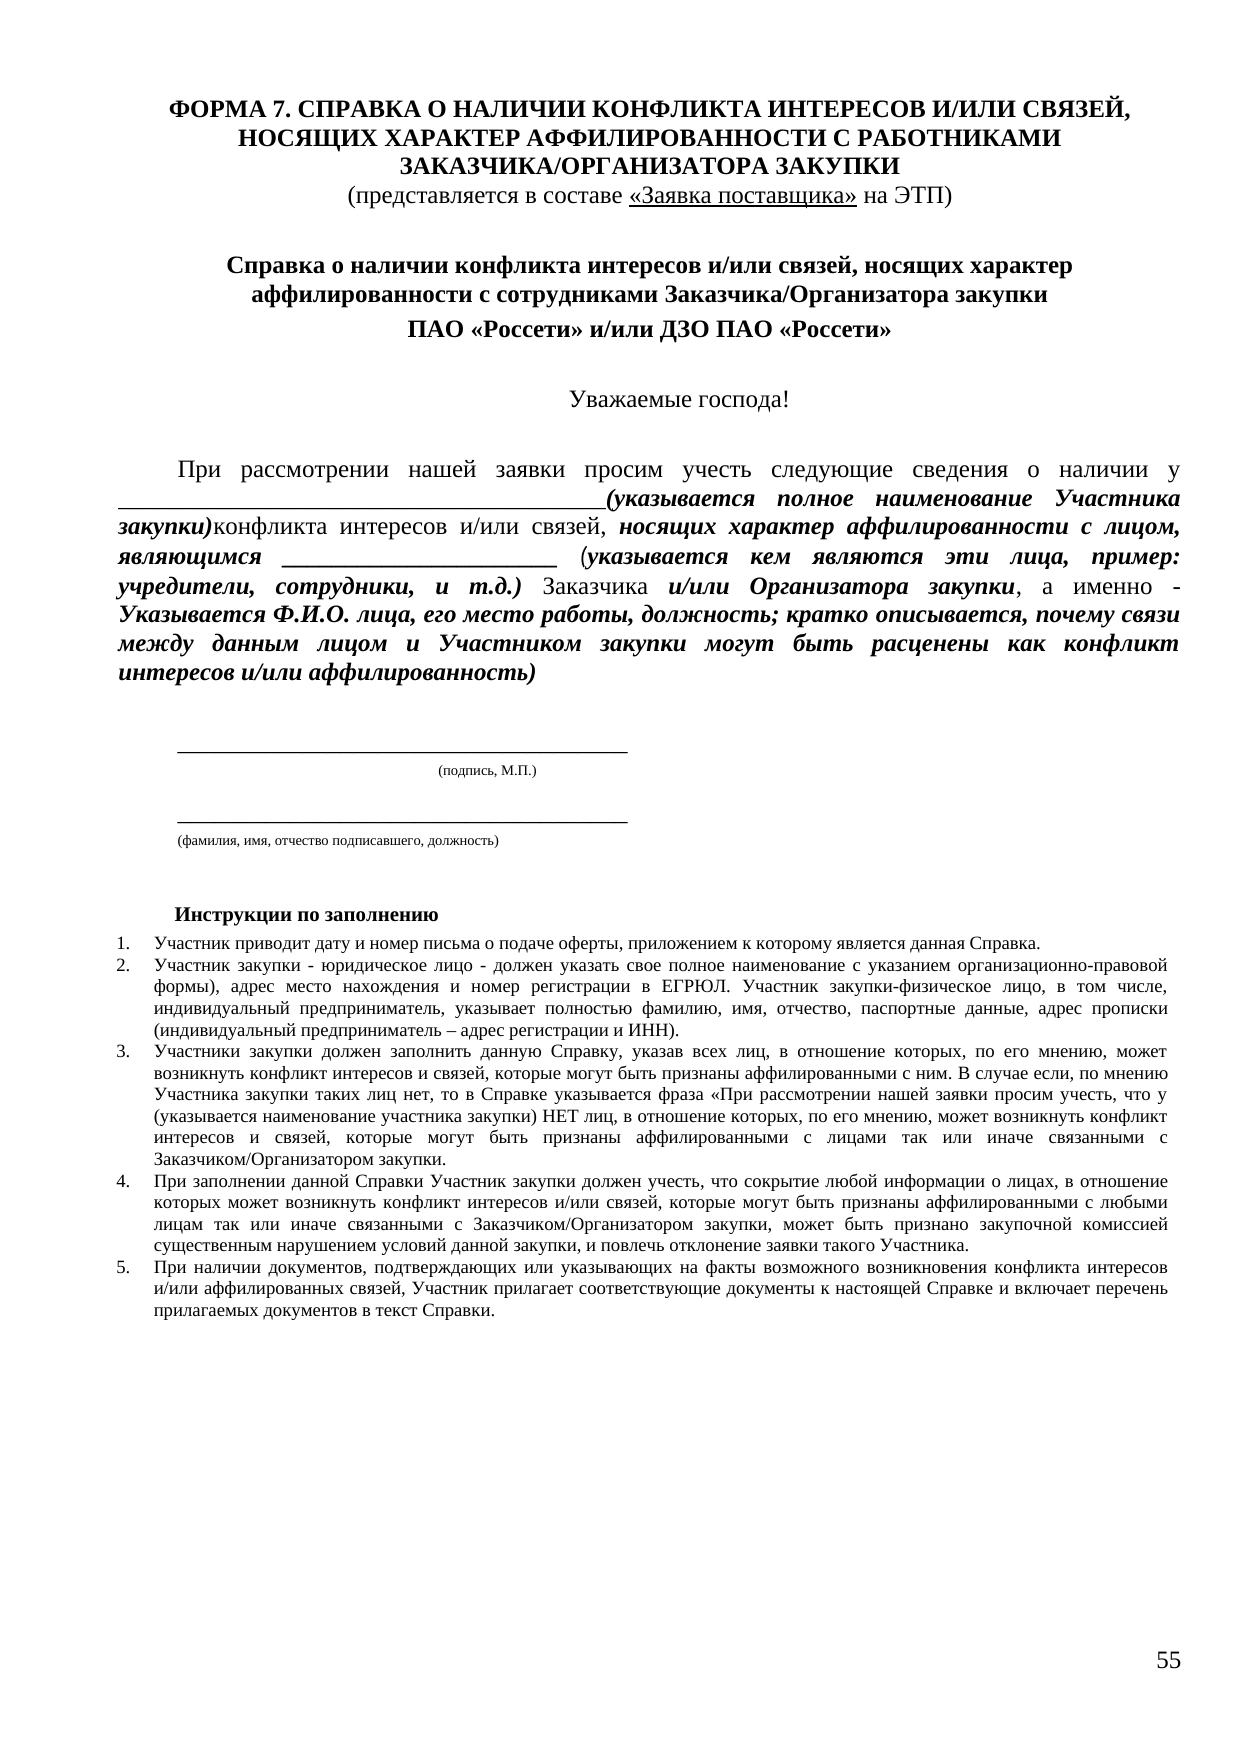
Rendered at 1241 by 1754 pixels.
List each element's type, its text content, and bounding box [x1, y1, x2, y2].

text Справка о наличии конфликта интересов и/или связей, носящих характер аффилированности с сотрудниками Заказчика/Организатора закупки [118, 250, 1181, 308]
text (представляется в составе «Заявка поставщика» на ЭТП) [118, 180, 1181, 209]
list Участник закупки - юридическое лицо - должен указать свое полное наименование с указанием организационно-правовой формы), адрес место нахождения и номер регистрации в ЕГРЮЛ. Участник закупки-физическое лицо, в том числе, индивидуальный предприниматель, указывает полностью фамилию, имя, отчество, паспортные данные, адрес прописки (индивидуальный предприниматель – адрес регистрации и ИНН). [116, 954, 1169, 1040]
text (фамилия, имя, отчество подписавшего, должность) [118, 832, 1181, 861]
subtitle ФОРМА 7. Справка о наличии конфликта интересов и/или связей, носящих характер аффилированности с работниками Заказчика/Организатора закупки [118, 94, 1181, 180]
text ____________________________________ [118, 727, 1181, 756]
text Инструкции по заполнению [118, 902, 1181, 926]
list При заполнении данной Справки Участник закупки должен учесть, что сокрытие любой информации о лицах, в отношение которых может возникнуть конфликт интересов и/или связей, которые могут быть признаны аффилированными с любыми лицам так или иначе связанными с Заказчиком/Организатором закупки, может быть признано закупочной комиссией существенным нарушением условий данной закупки, и повлечь отклонение заявки такого Участника. [116, 1169, 1169, 1256]
text ПАО «Россети» и/или ДЗО ПАО «Россети» [118, 314, 1181, 343]
text ____________________________________ [118, 797, 1181, 826]
list При наличии документов, подтверждающих или указывающих на факты возможного возникновения конфликта интересов и/или аффилированных связей, Участник прилагает соответствующие документы к настоящей Справке и включает перечень прилагаемых документов в текст Справки. [116, 1256, 1169, 1320]
list Участники закупки должен заполнить данную Справку, указав всех лиц, в отношение которых, по его мнению, может возникнуть конфликт интересов и связей, которые могут быть признаны аффилированными с ним. В случае если, по мнению Участника закупки таких лиц нет, то в Справке указывается фраза «При рассмотрении нашей заявки просим учесть, что у (указывается наименование участника закупки) НЕТ лиц, в отношение которых, по его мнению, может возникнуть конфликт интересов и связей, которые могут быть признаны аффилированными с лицами так или иначе связанными с Заказчиком/Организатором закупки. [116, 1040, 1169, 1169]
list Участник приводит дату и номер письма о подаче оферты, приложением к которому является данная Справка. [116, 932, 1169, 954]
text Уважаемые господа! [118, 384, 1181, 413]
text (подпись, М.П.) [118, 762, 797, 791]
text При рассмотрении нашей заявки просим учесть следующие сведения о наличии у _______________________________________(указывается полное наименование Участника закупки)конфликта интересов и/или связей, носящих характер аффилированности с лицом, являющимся ______________________ (указывается кем являются эти лица, пример: учредители, сотрудники, и т.д.) Заказчика и/или Организатора закупки, а именно - Указывается Ф.И.О. лица, его место работы, должность; кратко описывается, почему связи между данным лицом и Участником закупки могут быть расценены как конфликт интересов и/или аффилированность) [118, 454, 1181, 686]
